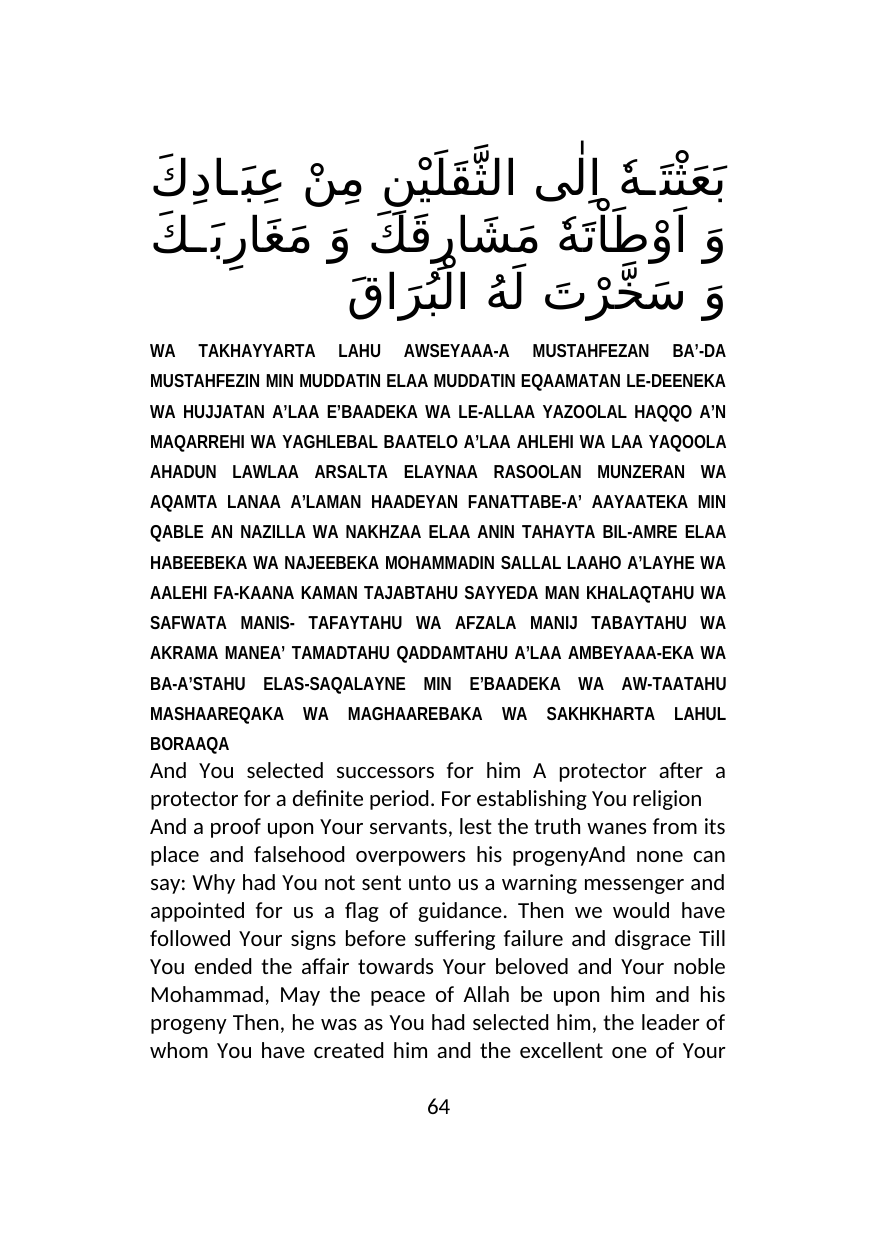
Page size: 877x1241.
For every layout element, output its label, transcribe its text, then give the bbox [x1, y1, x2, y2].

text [150, 150, 727, 321]
text WA TAKHAYYARTA LAHU AWSEYAAA-A MUSTAHFEZAN BA’-DA MUSTAHFEZIN MIN MUDDATIN ELAA MUDDATIN EQAAMATAN LE-DEENEKA WA HUJJATAN A’LAA E’BAADEKA WA LE-ALLAA YAZOOLAL HAQQO A’N MAQARREHI WA YAGHLEBAL BAATELO A’LAA AHLEHI WA LAA YAQOOLA AHADUN LAWLAA ARSALTA ELAYNAA RASOOLAN MUNZERAN WA AQAMTA LANAA A’LAMAN HAADEYAN FANATTABE-A’ AAYAATEKA MIN QABLE AN NAZILLA WA NAKHZAA ELAA ANIN TAHAYTA BIL-AMRE ELAA HABEEBEKA WA NAJEEBEKA MOHAMMADIN SALLAL LAAHO A’LAYHE WA AALEHI FA-KAANA KAMAN TAJABTAHU SAYYEDA MAN KHALAQTAHU WA SAFWATA MANIS- TAFAYTAHU WA AFZALA MANIJ TABAYTAHU WA AKRAMA MANEA’ TAMADTAHU QADDAMTAHU A’LAA AMBEYAAA-EKA WA BA-A’STAHU ELAS-SAQALAYNE MIN E’BAADEKA WA AW-TAATAHU MASHAAREQAKA WA MAGHAAREBAKA WA SAKHKHARTA LAHUL BORAAQA [150, 333, 727, 756]
text And You selected successors for him A protector after a protector for a definite period. For establishing You religion [150, 756, 727, 812]
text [150, 812, 727, 1064]
